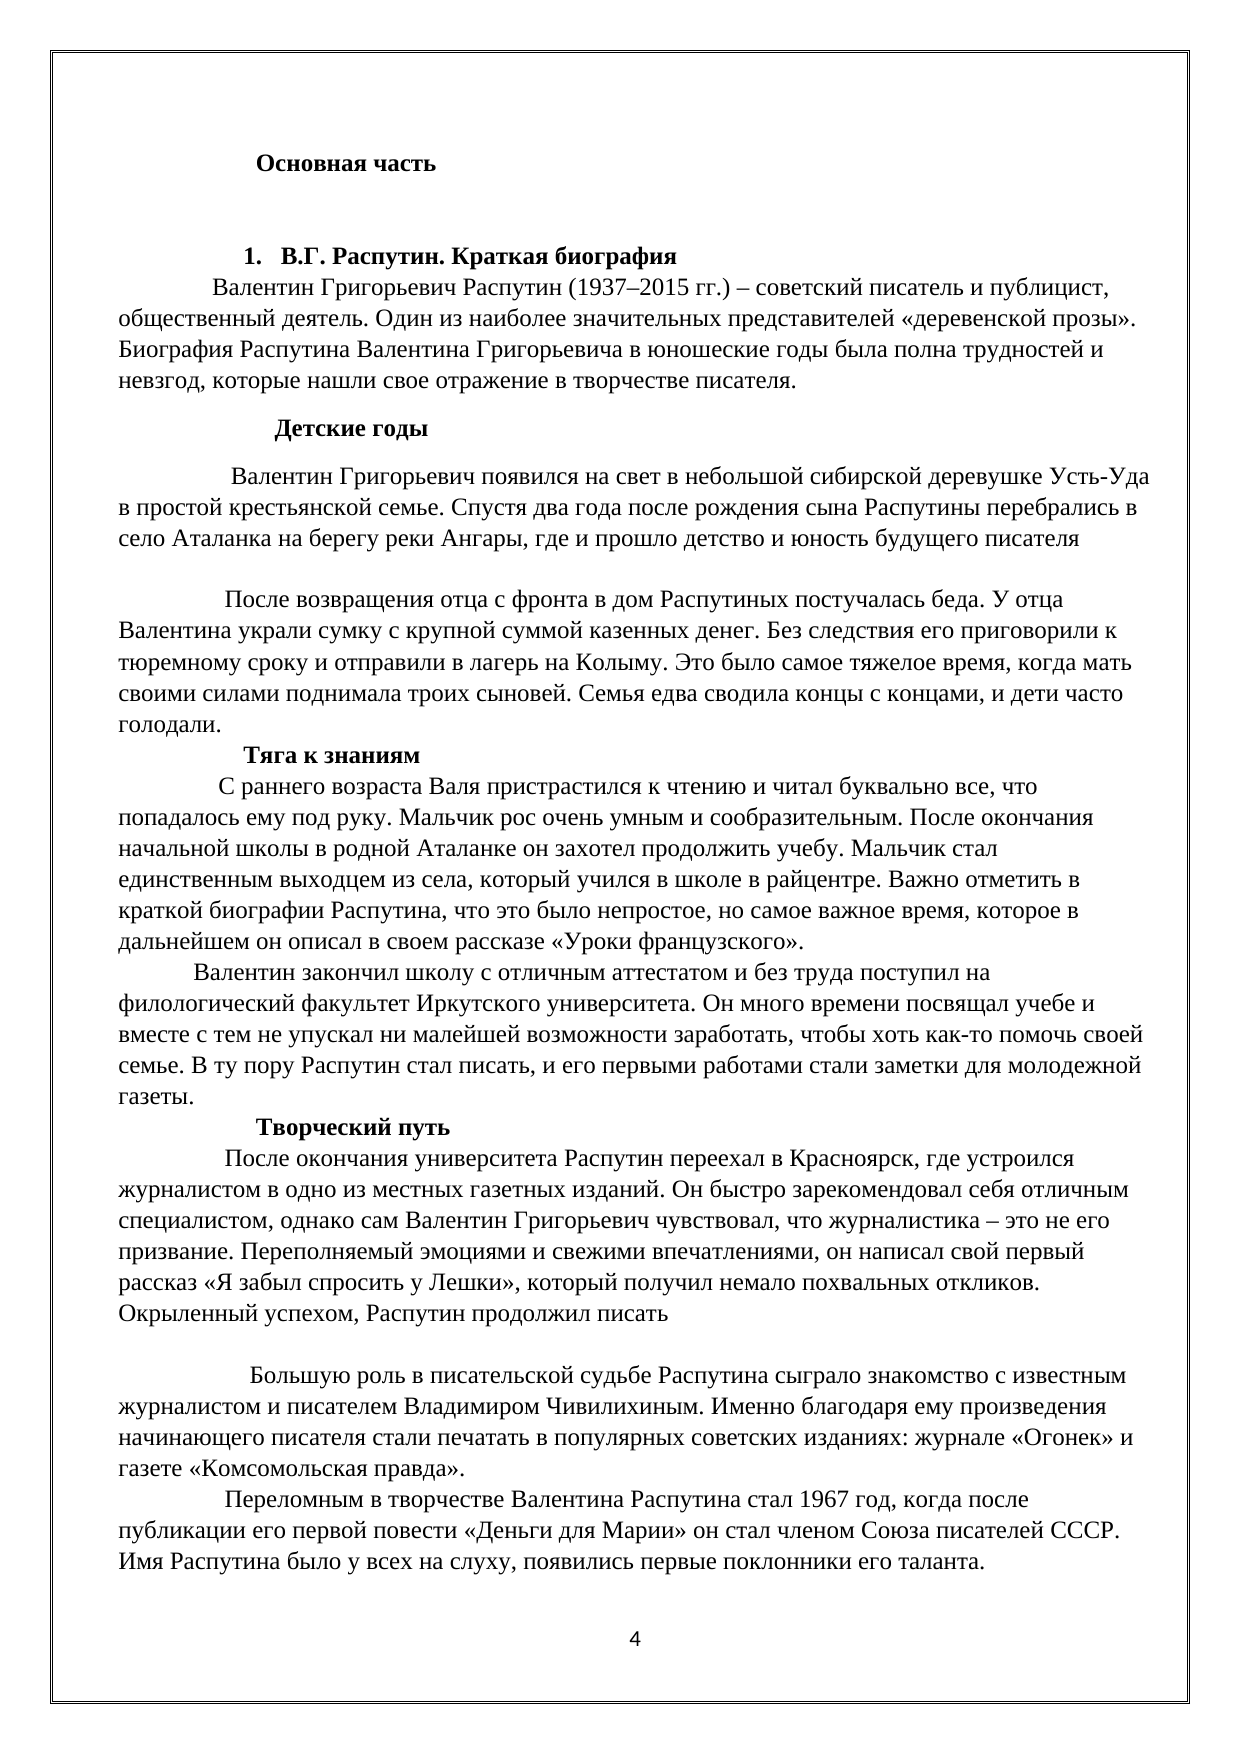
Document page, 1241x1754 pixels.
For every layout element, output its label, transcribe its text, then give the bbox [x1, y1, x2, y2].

list С раннего возраста Валя пристрастился к чтению и читал буквально все, что попадалось ему под руку. Мальчик рос очень умным и сообразительным. После окончания начальной школы в родной Аталанке он захотел продолжить учебу. Мальчик стал единственным выходцем из села, который учился в школе в райцентре. Важно отметить в краткой биографии Распутина, что это было непростое, но самое важное время, которое в дальнейшем он описал в своем рассказе «Уроки французского». [118, 771, 1152, 955]
list Тяга к знаниям [118, 740, 1152, 768]
text Детские годы [118, 413, 1152, 442]
list После возвращения отца с фронта в дом Распутиных постучалась беда. У отца Валентина украли сумку с крупной суммой казенных денег. Без следствия его приговорили к тюремному сроку и отправили в лагерь на Колыму. Это было самое тяжелое время, когда мать своими силами поднимала троих сыновей. Семья едва сводила концы с концами, и дети часто голодали. [118, 584, 1152, 737]
list После окончания университета Распутин переехал в Красноярск, где устроился журналистом в одно из местных газетных изданий. Он быстро зарекомендовал себя отличным специалистом, однако сам Валентин Григорьевич чувствовал, что журналистика – это не его призвание. Переполняемый эмоциями и свежими впечатлениями, он написал свой первый рассказ «Я забыл спросить у Лешки», который получил немало похвальных откликов. Окрыленный успехом, Распутин продолжил писать [118, 1143, 1152, 1327]
list Валентин Григорьевич Распутин (1937–2015 гг.) – советский писатель и публицист, общественный деятель. Один из наиболее значительных представителей «деревенской прозы». Биография Распутина Валентина Григорьевича в юношеские годы была полна трудностей и невзгод, которые нашли свое отражение в творчестве писателя. [118, 272, 1152, 394]
list В.Г. Распутин. Краткая биография [243, 241, 1152, 270]
list Переломным в творчестве Валентина Распутина стал 1967 год, когда после публикации его первой повести «Деньги для Марии» он стал членом Союза писателей СССР. Имя Распутина было у всех на слуху, появились первые поклонники его таланта. [118, 1484, 1152, 1575]
list Творческий путь [118, 1112, 1152, 1141]
list Большую роль в писательской судьбе Распутина сыграло знакомство с известным журналистом и писателем Владимиром Чивилихиным. Именно благодаря ему произведения начинающего писателя стали печатать в популярных советских изданиях: журнале «Огонек» и газете «Комсомольская правда». [118, 1360, 1152, 1482]
list Валентин закончил школу с отличным аттестатом и без труда поступил на филологический факультет Иркутского университета. Он много времени посвящал учебе и вместе с тем не упускал ни малейшей возможности заработать, чтобы хоть как-то помочь своей семье. В ту пору Распутин стал писать, и его первыми работами стали заметки для молодежной газеты. [118, 957, 1152, 1110]
list Валентин Григорьевич появился на свет в небольшой сибирской деревушке Усть-Уда в простой крестьянской семье. Спустя два года после рождения сына Распутины перебрались в село Аталанка на берегу реки Ангары, где и прошло детство и юность будущего писателя [118, 461, 1152, 552]
list Основная часть [118, 148, 1152, 177]
